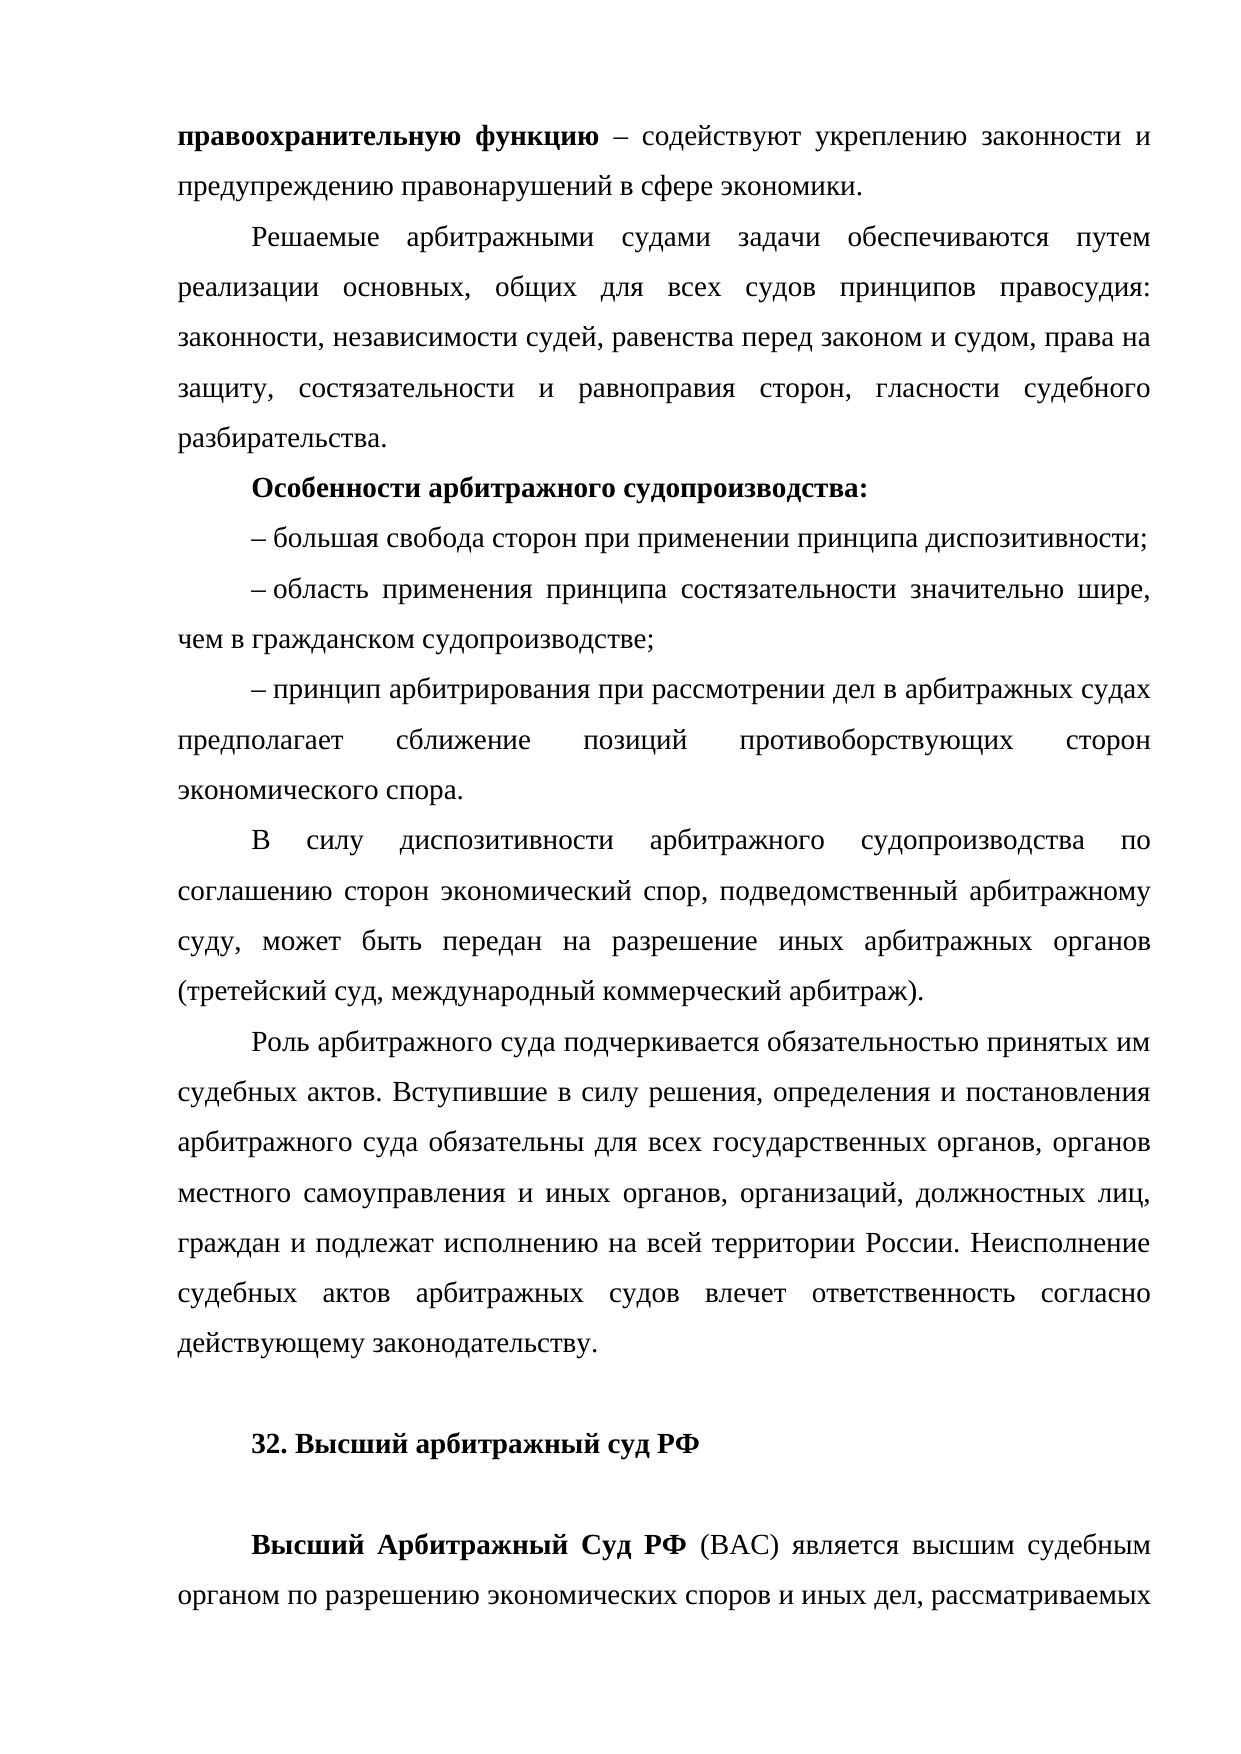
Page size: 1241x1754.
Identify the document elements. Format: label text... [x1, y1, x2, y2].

text Решаемые арбитражными судами задачи обеспечиваются путем реализации основных, общих для всех судов принципов правосудия: законности, независимости судей, равенства перед законом и судом, права на защиту, состязательности и равноправия сторон, гласности судебного разбирательства. [177, 219, 1152, 453]
text В силу диспозитивности арбитражного судопроизводства по соглашению сторон экономический спор, подведомственный арбитражному суду, может быть передан на разрешение иных арбитражных органов (третейский суд, международный коммерческий арбитраж). [177, 822, 1152, 1007]
subtitle 32. Высший арбитражный суд РФ [177, 1426, 1152, 1460]
text – принцип арбитрирования при рассмотрении дел в арбитражных судах предполагает сближение позиций противоборствующих сторон экономического спора. [177, 672, 1152, 806]
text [177, 1527, 1152, 1611]
text Особенности арбитражного судопроизводства: [177, 470, 1152, 504]
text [177, 118, 1152, 202]
text – область применения принципа состязательности значительно шире, чем в гражданском судопроизводстве; [177, 571, 1152, 655]
text – большая свобода сторон при применении принципа диспозитивности; [177, 521, 1152, 554]
text Роль арбитражного суда подчеркивается обязательностью принятых им судебных актов. Вступившие в силу решения, определения и постановления арбитражного суда обязательны для всех государственных органов, органов местного самоуправления и иных органов, организаций, должностных лиц, граждан и подлежат исполнению на всей территории России. Неисполнение судебных актов арбитражных судов влечет ответственность согласно действующему законодательству. [177, 1024, 1152, 1359]
